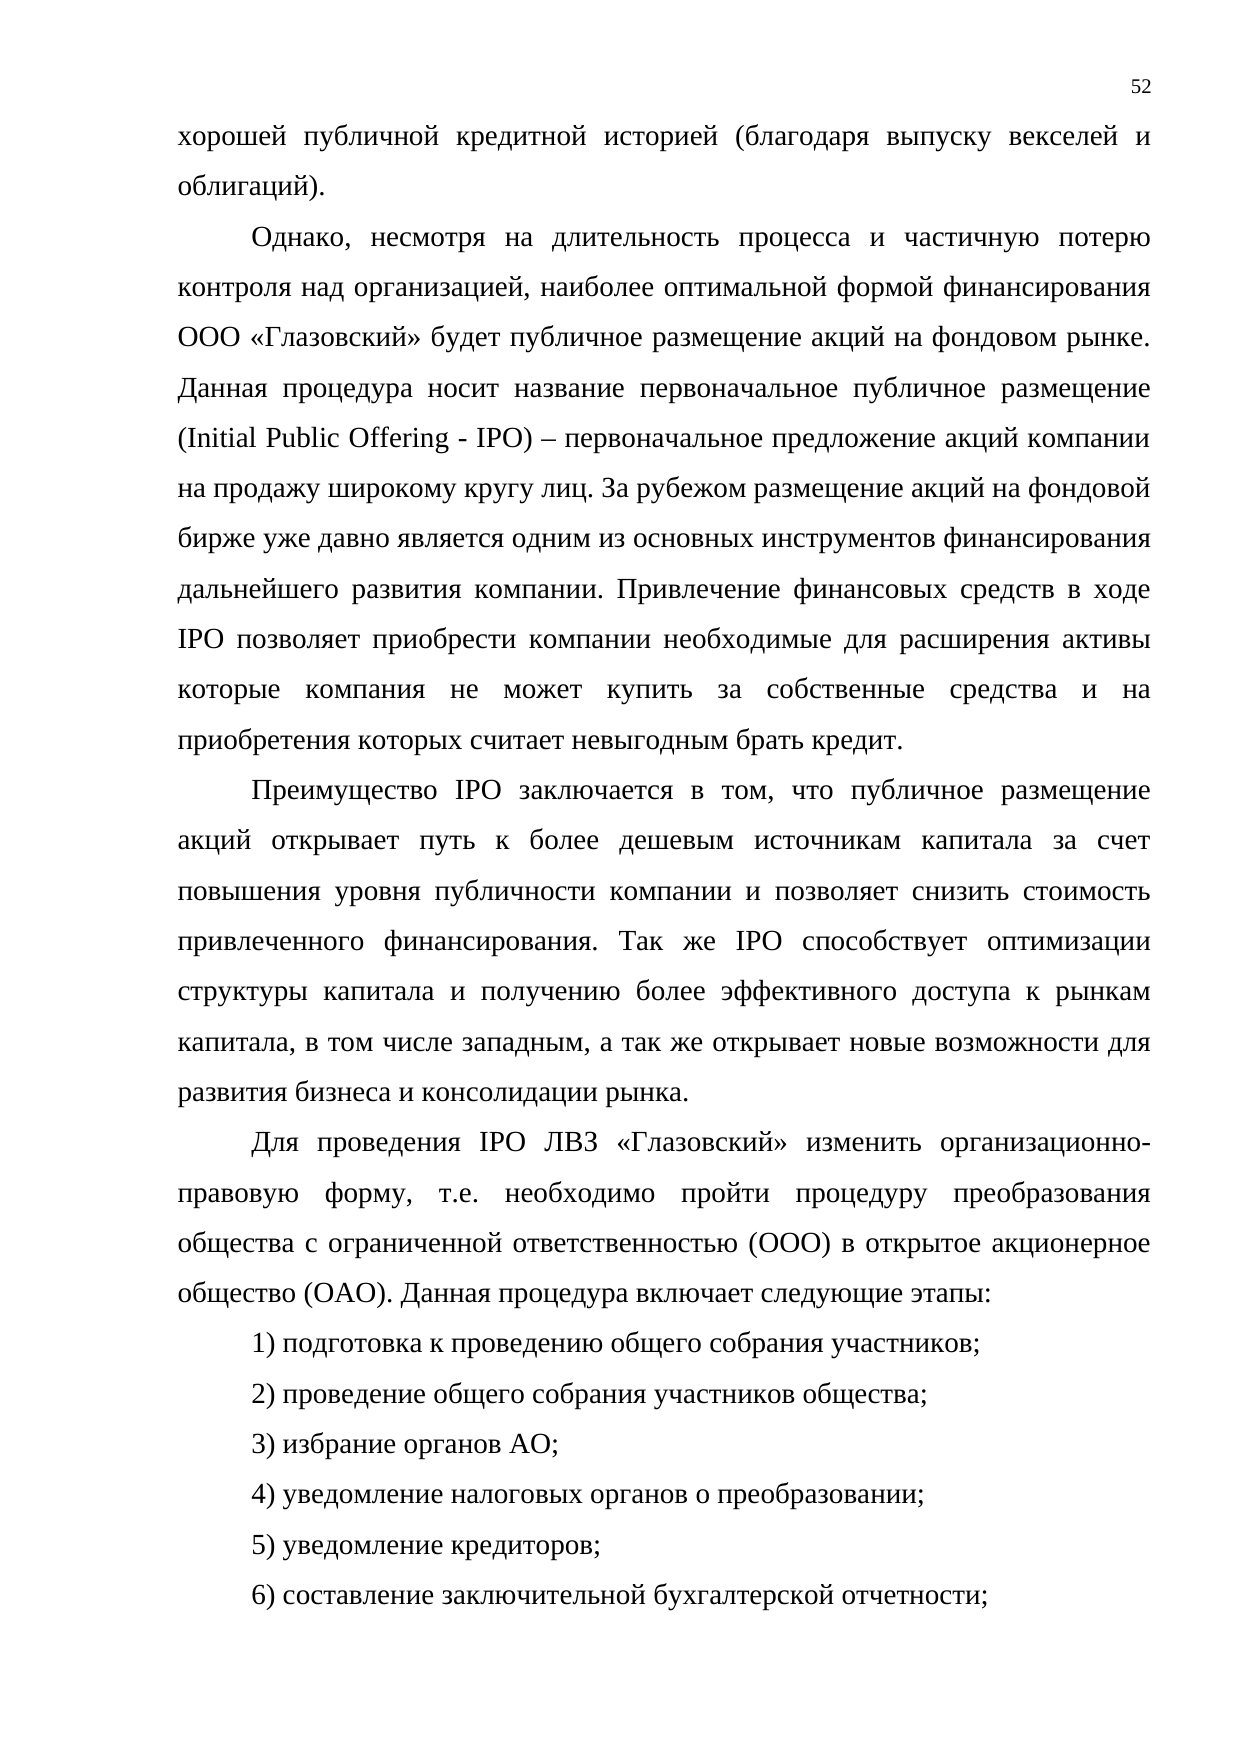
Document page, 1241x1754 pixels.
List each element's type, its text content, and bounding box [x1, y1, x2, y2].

text 2) проведение общего собрания участников общества; [177, 1376, 1152, 1409]
text 4) уведомление налоговых органов о преобразовании; [177, 1477, 1152, 1510]
text 3) избрание органов АО; [177, 1426, 1152, 1460]
text 6) составление заключительной бухгалтерской отчетности; [177, 1577, 1152, 1611]
text Однако, несмотря на длительность процесса и частичную потерю контроля над организацией, наиболее оптимальной формой финансирования ООО «Глазовский» будет публичное размещение акций на фондовом рынке. Данная процедура носит название первоначальное публичное размещение (Initial Public Offering - IPO) – первоначальное предложение акций компании на продажу широкому кругу лиц. За рубежом размещение акций на фондовой бирже уже давно является одним из основных инструментов финансирования дальнейшего развития компании. Привлечение финансовых средств в ходе IPO позволяет приобрести компании необходимые для расширения активы которые компания не может купить за собственные средства и на приобретения которых считает невыгодным брать кредит. [177, 219, 1152, 755]
text Для проведения IPO ЛВЗ «Глазовский» изменить организационно-правовую форму, т.е. необходимо пройти процедуру преобразования общества с ограниченной ответственностью (ООО) в открытое акционерное общество (ОАО). Данная процедура включает следующие этапы: [177, 1124, 1152, 1309]
text 1) подготовка к проведению общего собрания участников; [177, 1326, 1152, 1359]
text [177, 118, 1152, 202]
text Преимущество IPO заключается в том, что публичное размещение акций открывает путь к более дешевым источникам капитала за счет повышения уровня публичности компании и позволяет снизить стоимость привлеченного финансирования. Так же IPO способствует оптимизации структуры капитала и получению более эффективного доступа к рынкам капитала, в том числе западным, а так же открывает новые возможности для развития бизнеса и консолидации рынка. [177, 772, 1152, 1108]
text 5) уведомление кредиторов; [177, 1527, 1152, 1560]
